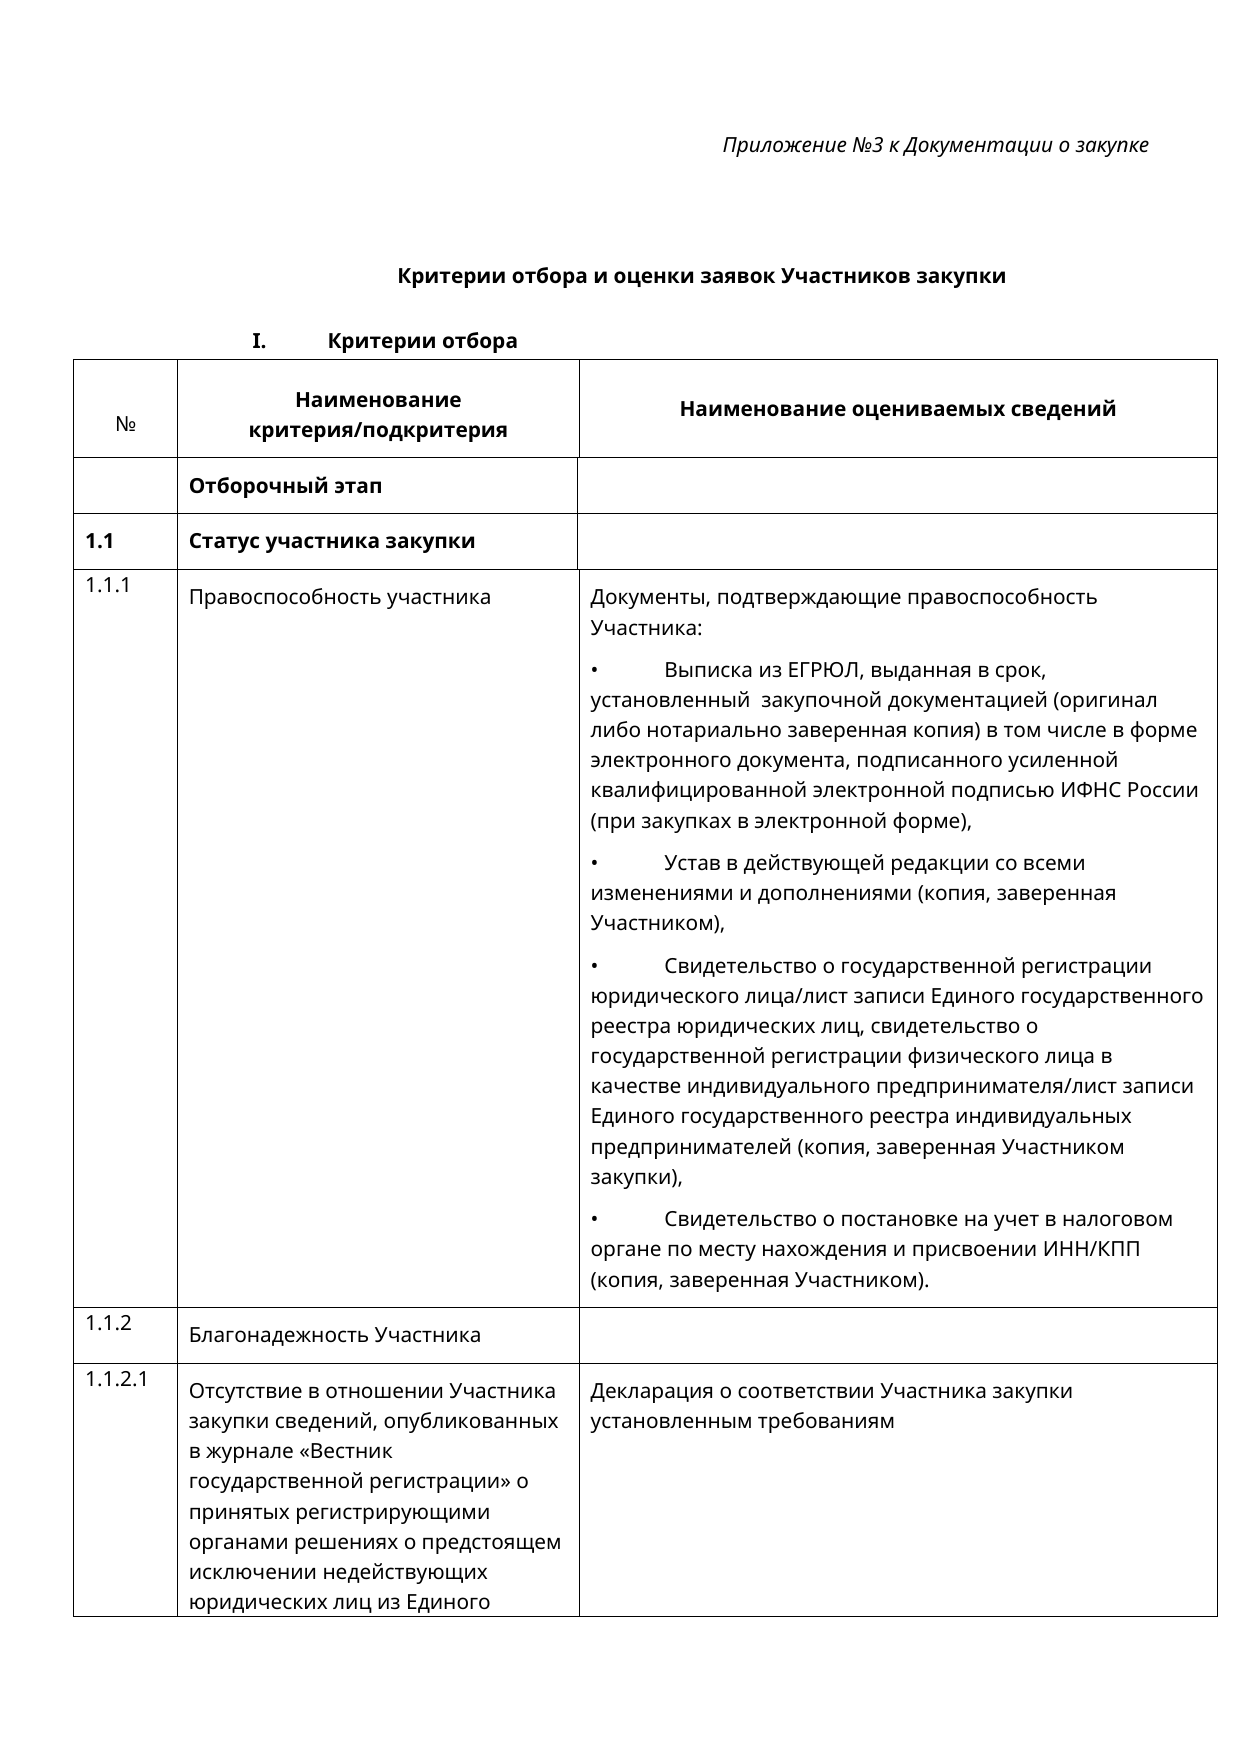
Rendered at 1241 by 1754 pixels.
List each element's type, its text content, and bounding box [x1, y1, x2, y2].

table_header Наименование оцениваемых сведений [580, 360, 1217, 457]
table_cell Статус участника закупки [178, 514, 577, 569]
table_cell Документы, подтверждающие правоспособность Участника: • Выписка из ЕГРЮЛ, выданная в срок, установленный закупочной документацией (оригинал либо нотариально заверенная копия) в том числе в форме электронного документа, подписанного усиленной квалифицированной электронной подписью ИФНС России (при закупках в электронной форме), • Устав в действующей редакции со всеми изменениями и дополнениями (копия, заверенная Участником), • Свидетельство о государственной регистрации юридического лица/лист записи Единого государственного реестра юридических лиц, свидетельство о государственной регистрации физического лица в качестве индивидуального предпринимателя/лист записи Единого государственного реестра индивидуальных предпринимателей (копия, заверенная Участником закупки), • Свидетельство о постановке на учет в налоговом органе по месту нахождения и присвоении ИНН/КПП (копия, заверенная Участником). [580, 570, 1217, 1307]
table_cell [580, 1364, 1217, 1616]
table_cell [578, 458, 1217, 513]
table_header № [74, 360, 177, 457]
list Приложение №3 к Документации о закупке [252, 131, 1152, 159]
table_cell [74, 458, 177, 513]
table_cell 1.1.1 [74, 570, 177, 1307]
list Критерии отбора [252, 326, 1152, 355]
table_cell [578, 514, 1217, 569]
table_cell Правоспособность участника [178, 570, 579, 1307]
table_header Наименование критерия/подкритерия [178, 360, 579, 457]
table_cell 1.1 [74, 514, 177, 569]
table_cell 1.1.2 [74, 1308, 177, 1363]
table_cell [580, 1308, 1217, 1363]
table_cell Благонадежность Участника [178, 1308, 579, 1363]
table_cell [178, 1364, 579, 1616]
table_cell Отборочный этап [178, 458, 577, 513]
list Критерии отбора и оценки заявок Участников закупки [252, 261, 1152, 289]
table_cell 1.1.2.1 [74, 1364, 177, 1616]
